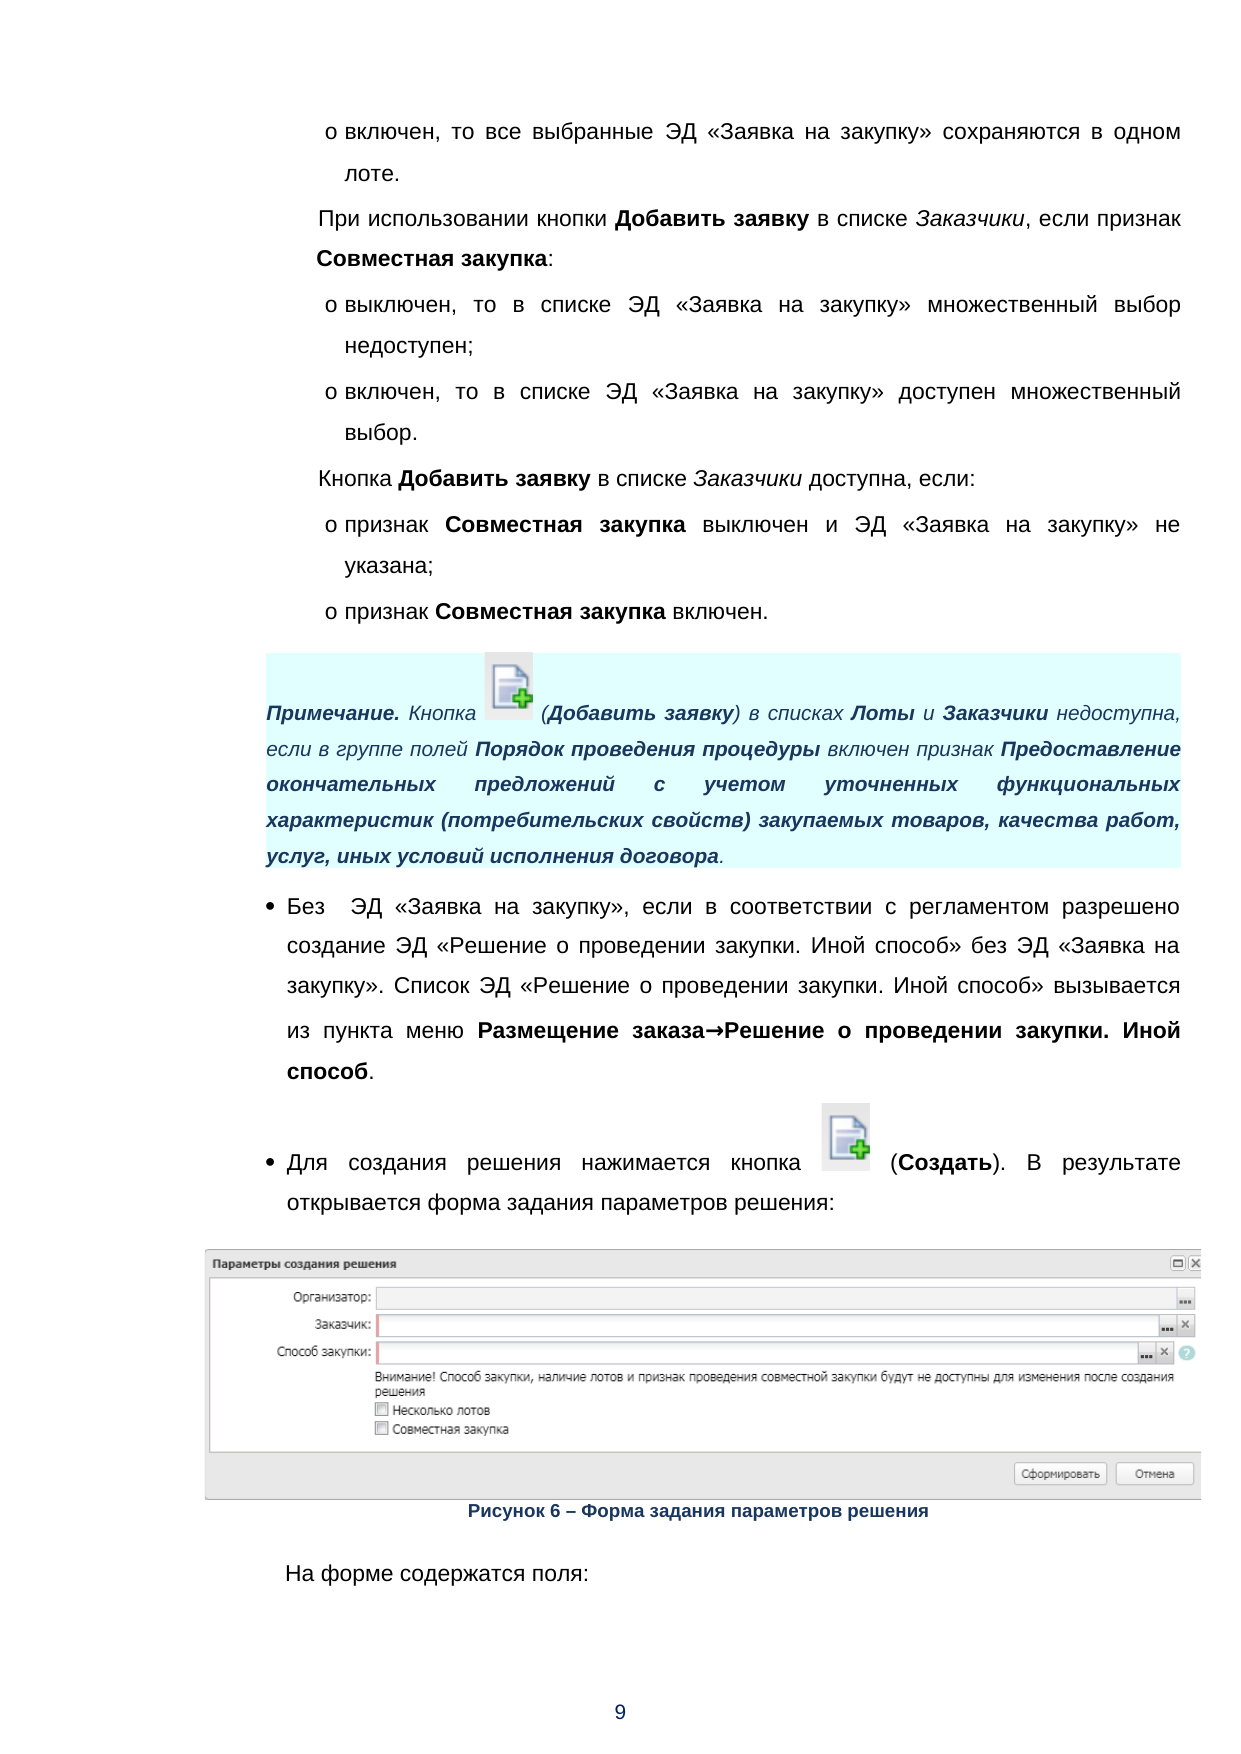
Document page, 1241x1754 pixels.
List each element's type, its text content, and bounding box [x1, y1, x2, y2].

text Примечание. Кнопка (Добавить заявку) в списках Лоты и Заказчики недоступна, если в группе полей Порядок проведения процедуры включен признак Предоставление окончательных предложений с учетом уточненных функциональных характеристик (потребительских свойств) закупаемых товаров, качества работ, услуг, иных условий исполнения договора. [266, 653, 1181, 868]
list включен, то все выбранные ЭД «Заявка на закупку» сохраняются в одном лоте. [324, 118, 1181, 186]
list выключен, то в списке ЭД «Заявка на закупку» множественный выбор недоступен; [324, 291, 1181, 358]
text Кнопка Добавить заявку в списке Заказчики доступна, если: [316, 465, 1181, 491]
picture [204, 1249, 1202, 1500]
list признак Совместная закупка выключен и ЭД «Заявка на закупку» не указана; [324, 511, 1181, 578]
text На форме содержатся поля: [283, 1560, 1181, 1586]
list признак Совместная закупка включен. [324, 598, 1181, 626]
picture [484, 652, 533, 720]
picture [821, 1103, 870, 1171]
list включен, то в списке ЭД «Заявка на закупку» доступен множественный выбор. [324, 378, 1181, 446]
text При использовании кнопки Добавить заявку в списке Заказчики, если признак Совместная закупка: [316, 205, 1181, 271]
list Без ЭД «Заявка на закупку», если в соответствии с регламентом разрешено создание ЭД «Решение о проведении закупки. Иной способ» без ЭД «Заявка на закупку». Список ЭД «Решение о проведении закупки. Иной способ» вызывается из пункта меню Размещение заказа→Решение о проведении закупки. Иной способ. [266, 893, 1181, 1084]
list Для создания решения нажимается кнопка (Создать). В результате открывается форма задания параметров решения: [266, 1104, 1181, 1215]
